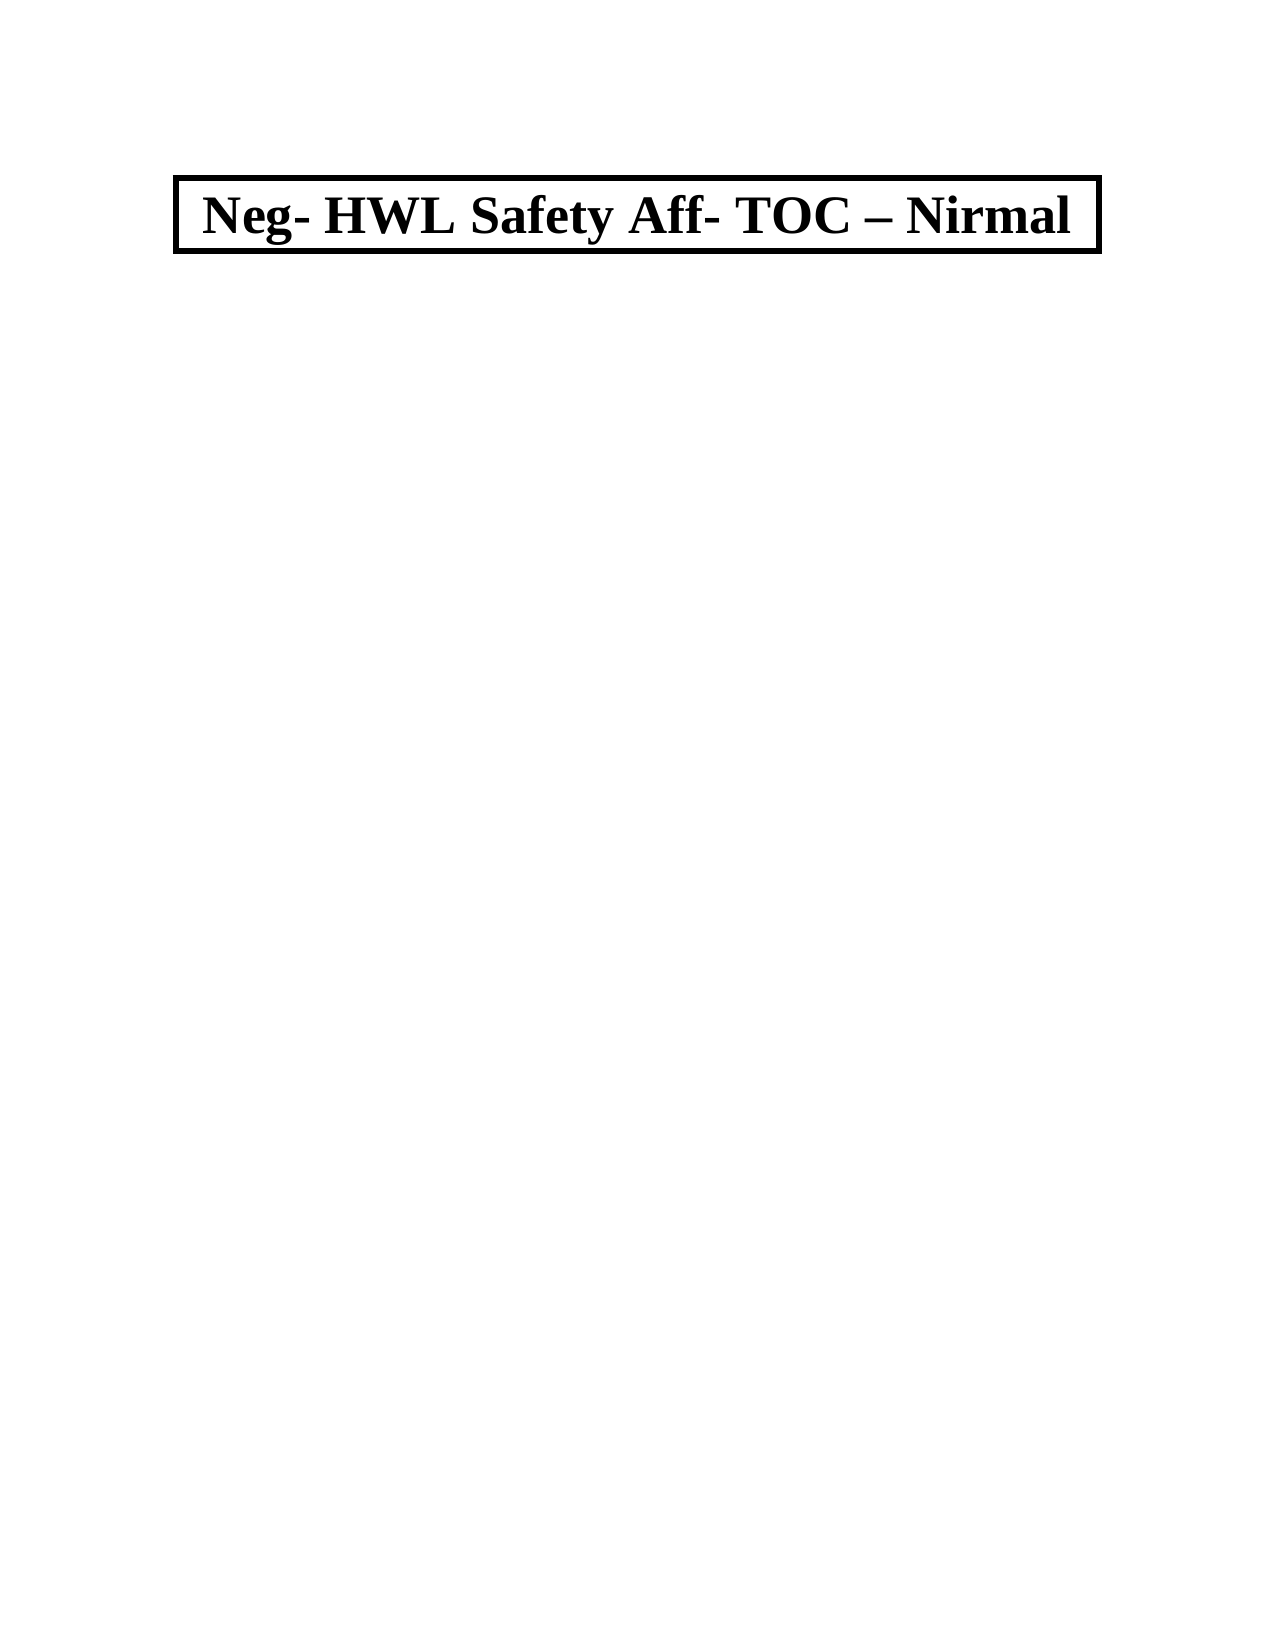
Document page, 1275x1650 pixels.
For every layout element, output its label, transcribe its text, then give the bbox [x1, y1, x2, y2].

subtitle Neg- HWL Safety Aff- TOC – Nirmal [179, 181, 1096, 248]
